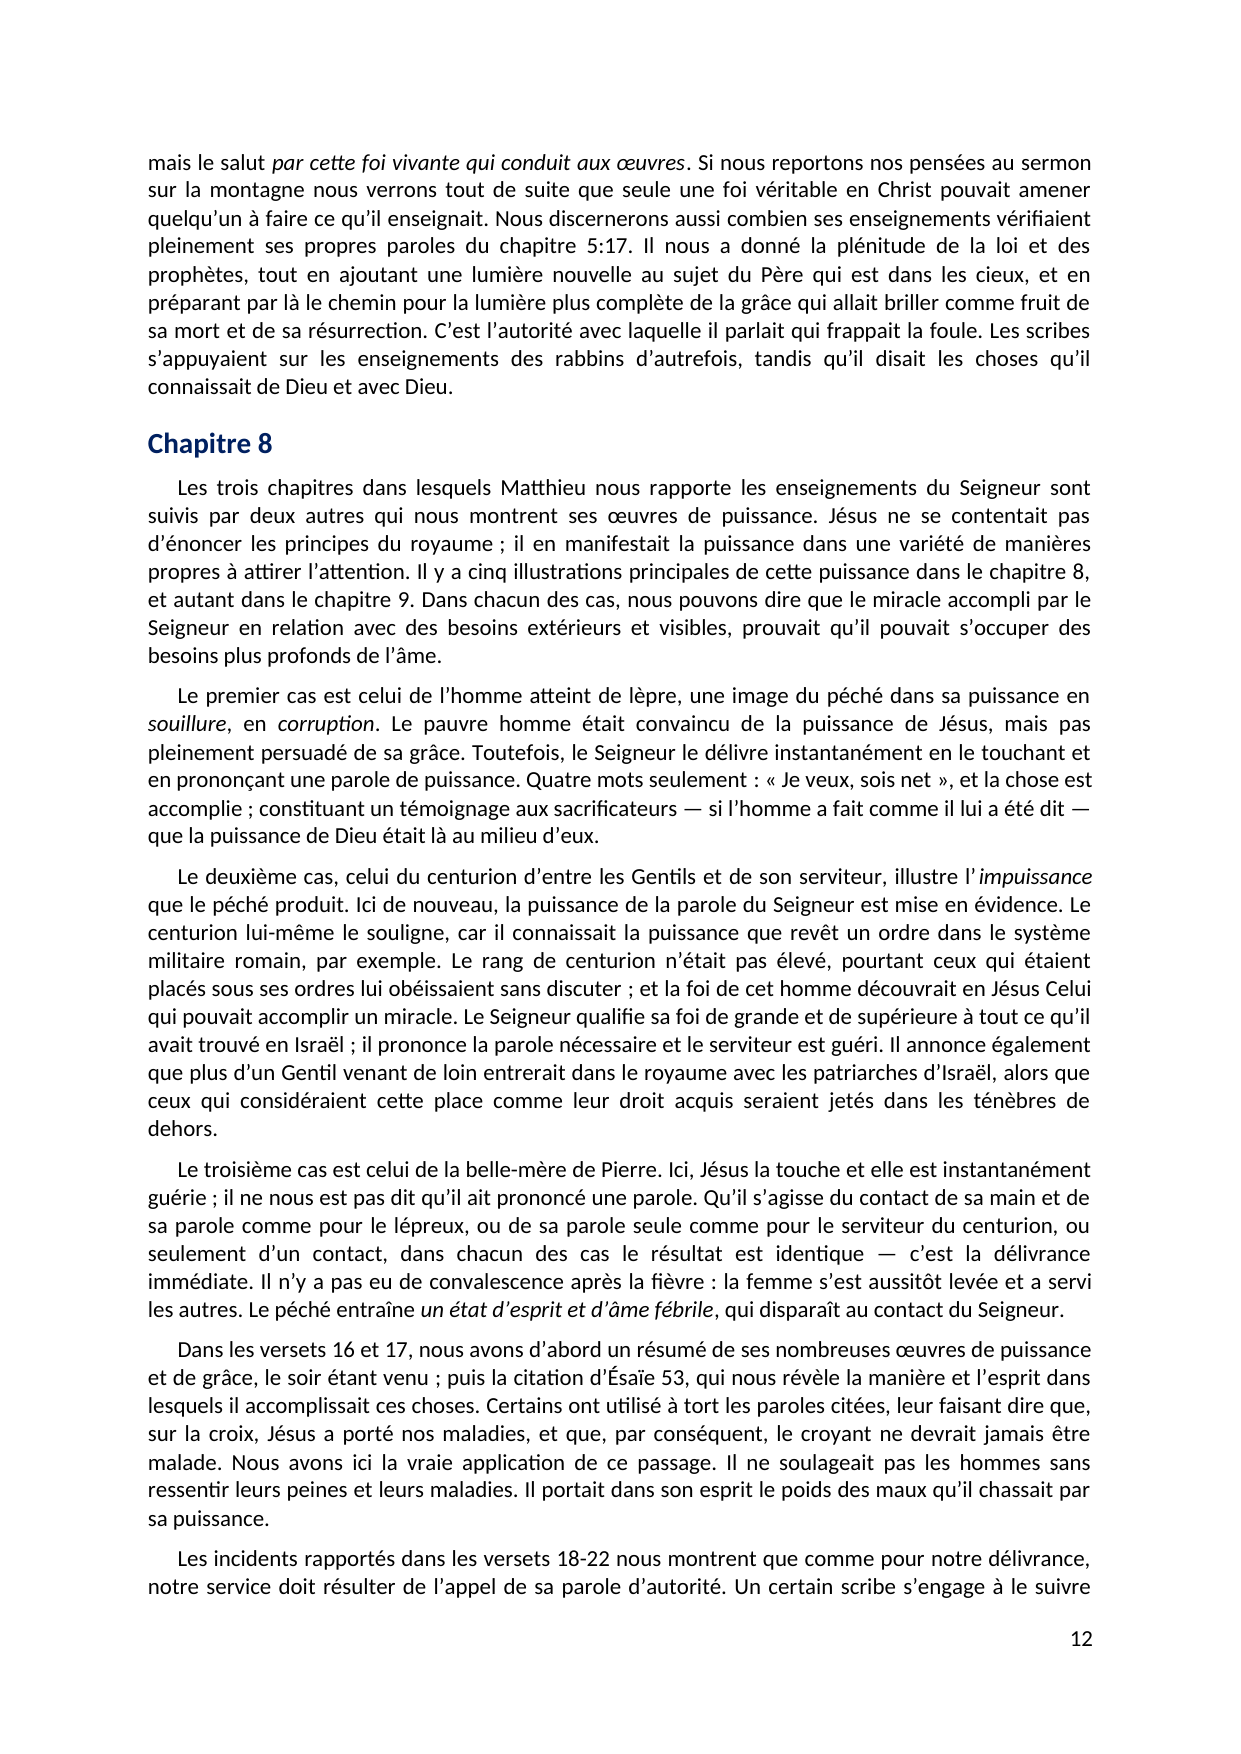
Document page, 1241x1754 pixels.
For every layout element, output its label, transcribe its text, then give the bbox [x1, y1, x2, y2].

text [148, 148, 1093, 400]
text Les trois chapitres dans lesquels Matthieu nous rapporte les enseignements du Seigneur sont suivis par deux autres qui nous montrent ses œuvres de puissance. Jésus ne se contentait pas d’énoncer les principes du royaume ; il en manifestait la puissance dans une variété de manières propres à attirer l’attention. Il y a cinq illustrations principales de cette puissance dans le chapitre 8, et autant dans le chapitre 9. Dans chacun des cas, nous pouvons dire que le miracle accompli par le Seigneur en relation avec des besoins extérieurs et visibles, prouvait qu’il pouvait s’occuper des besoins plus profonds de l’âme. [148, 473, 1093, 669]
text Dans les versets 16 et 17, nous avons d’abord un résumé de ses nombreuses œuvres de puissance et de grâce, le soir étant venu ; puis la citation d’Ésaïe 53, qui nous révèle la manière et l’esprit dans lesquels il accomplissait ces choses. Certains ont utilisé à tort les paroles citées, leur faisant dire que, sur la croix, Jésus a porté nos maladies, et que, par conséquent, le croyant ne devrait jamais être malade. Nous avons ici la vraie application de ce passage. Il ne soulageait pas les hommes sans ressentir leurs peines et leurs maladies. Il portait dans son esprit le poids des maux qu’il chassait par sa puissance. [148, 1336, 1093, 1532]
subtitle Chapitre 8 [148, 425, 1093, 460]
text Le premier cas est celui de l’homme atteint de lèpre, une image du péché dans sa puissance en souillure, en corruption. Le pauvre homme était convaincu de la puissance de Jésus, mais pas pleinement persuadé de sa grâce. Toutefois, le Seigneur le délivre instantanément en le touchant et en prononçant une parole de puissance. Quatre mots seulement : « Je veux, sois net », et la chose est accomplie ; constituant un témoignage aux sacrificateurs — si l’homme a fait comme il lui a été dit — que la puissance de Dieu était là au milieu d’eux. [148, 682, 1093, 850]
text Le deuxième cas, celui du centurion d’entre les Gentils et de son serviteur, illustre l’impuissance que le péché produit. Ici de nouveau, la puissance de la parole du Seigneur est mise en évidence. Le centurion lui-même le souligne, car il connaissait la puissance que revêt un ordre dans le système militaire romain, par exemple. Le rang de centurion n’était pas élevé, pourtant ceux qui étaient placés sous ses ordres lui obéissaient sans discuter ; et la foi de cet homme découvrait en Jésus Celui qui pouvait accomplir un miracle. Le Seigneur qualifie sa foi de grande et de supérieure à tout ce qu’il avait trouvé en Israël ; il prononce la parole nécessaire et le serviteur est guéri. Il annonce également que plus d’un Gentil venant de loin entrerait dans le royaume avec les patriarches d’Israël, alors que ceux qui considéraient cette place comme leur droit acquis seraient jetés dans les ténèbres de dehors. [148, 862, 1093, 1142]
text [148, 1544, 1093, 1600]
text Le troisième cas est celui de la belle-mère de Pierre. Ici, Jésus la touche et elle est instantanément guérie ; il ne nous est pas dit qu’il ait prononcé une parole. Qu’il s’agisse du contact de sa main et de sa parole comme pour le lépreux, ou de sa parole seule comme pour le serviteur du centurion, ou seulement d’un contact, dans chacun des cas le résultat est identique — c’est la délivrance immédiate. Il n’y a pas eu de convalescence après la fièvre : la femme s’est aussitôt levée et a servi les autres. Le péché entraîne un état d’esprit et d’âme fébrile, qui disparaît au contact du Seigneur. [148, 1155, 1093, 1323]
